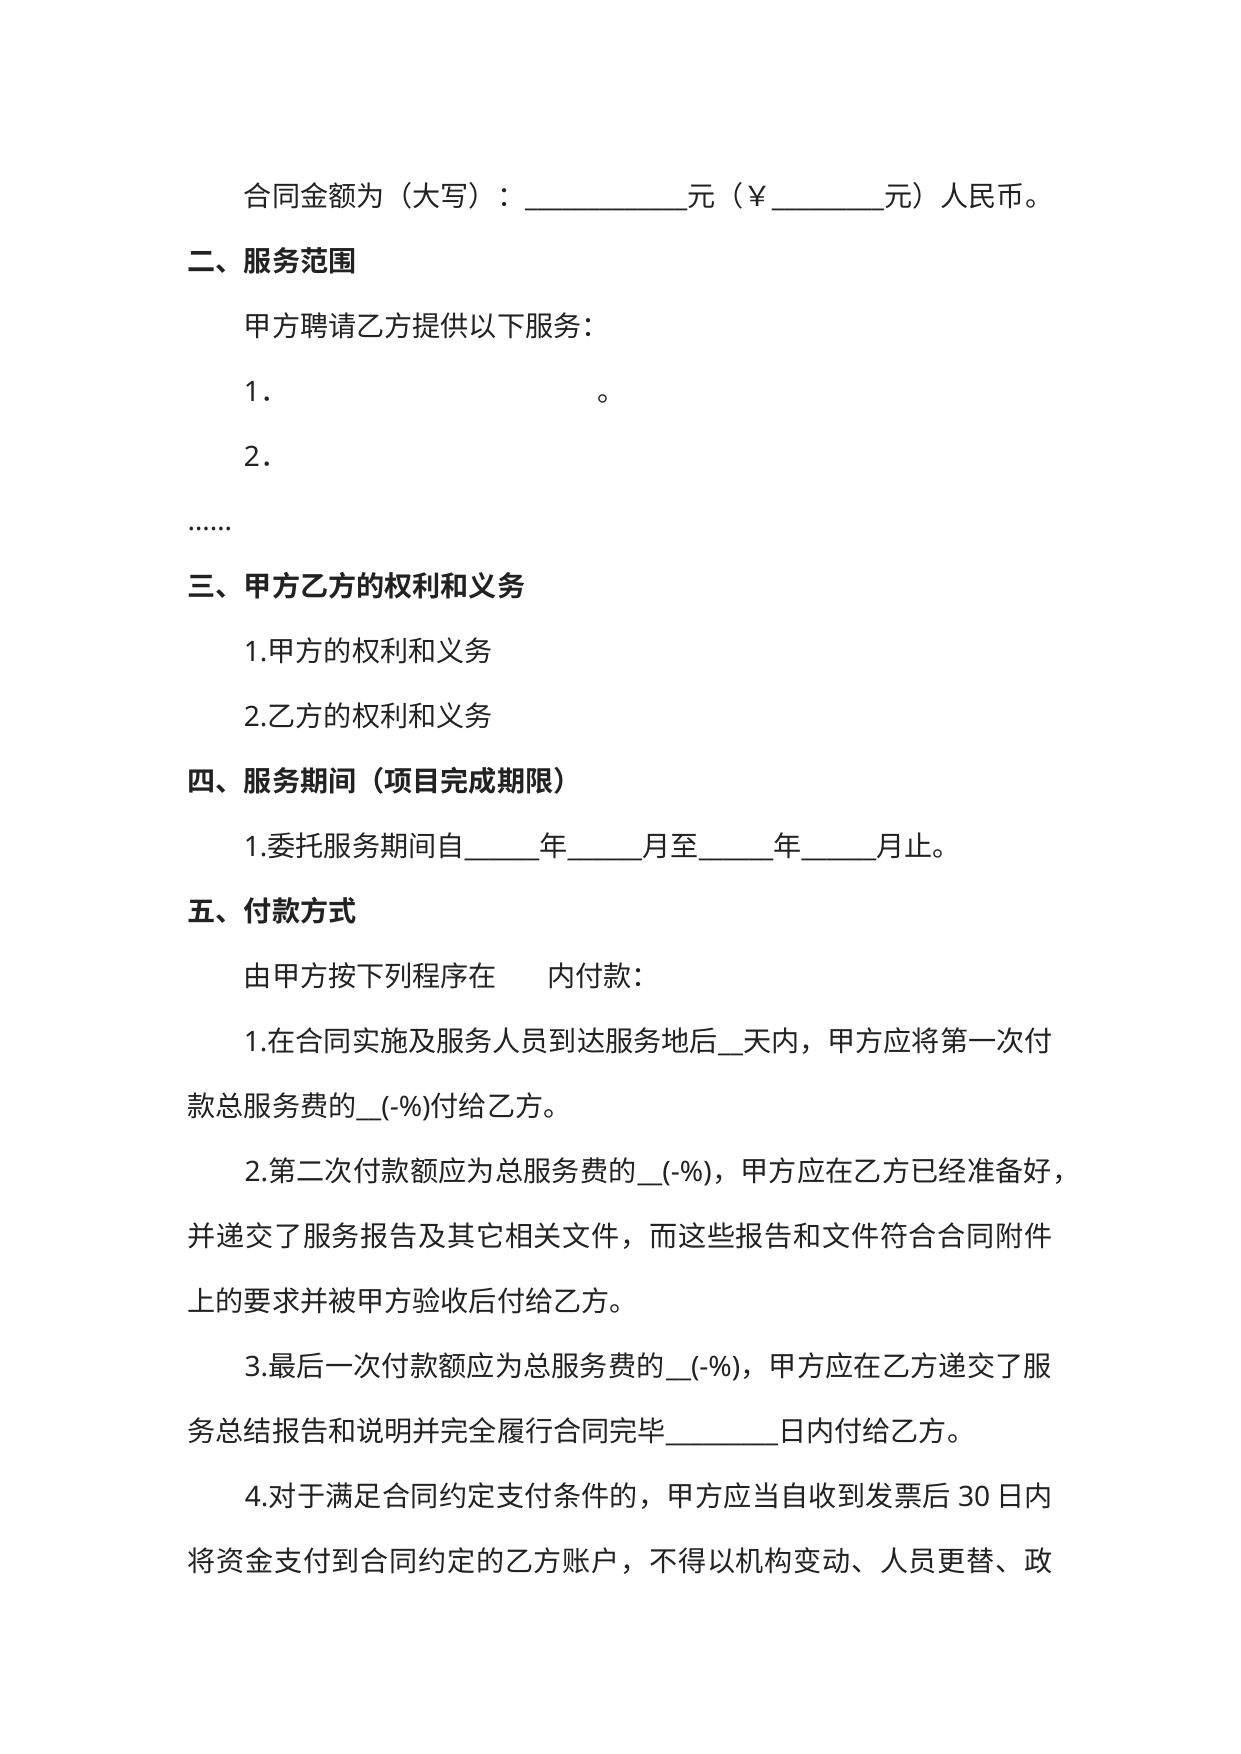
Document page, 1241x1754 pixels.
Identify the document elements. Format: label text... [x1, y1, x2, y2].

text 2.乙方的权利和义务 [187, 682, 1053, 747]
text 1． 。 [187, 357, 1053, 422]
text …… [187, 487, 1053, 552]
text 1.委托服务期间自______年______月至______年______月止。 [187, 812, 1053, 877]
text 1.在合同实施及服务人员到达服务地后__天内，甲方应将第一次付 款总服务费的__(-%)付给乙方。 [187, 1007, 1053, 1137]
text 1.甲方的权利和义务 [187, 617, 1053, 682]
text 2． [187, 422, 1053, 487]
text 三、甲方乙方的权利和义务 [187, 552, 1053, 617]
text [187, 1462, 1053, 1592]
text 五、付款方式 [187, 877, 1053, 942]
text 甲方聘请乙方提供以下服务： [187, 292, 1053, 357]
text 由甲方按下列程序在 内付款： [187, 942, 1053, 1007]
text 二、服务范围 [187, 227, 1053, 292]
text 合同金额为（大写）：_____________元（￥_________元）人民币。 [187, 162, 1053, 227]
text 3.最后一次付款额应为总服务费的__(-%)，甲方应在乙方递交了服务总结报告和说明并完全履行合同完毕_________日内付给乙方。 [187, 1332, 1053, 1462]
text 四、服务期间（项目完成期限） [187, 747, 1053, 812]
text 2.第二次付款额应为总服务费的__(-%)，甲方应在乙方已经准备好，并递交了服务报告及其它相关文件，而这些报告和文件符合合同附件上的要求并被甲方验收后付给乙方。 [187, 1137, 1053, 1332]
